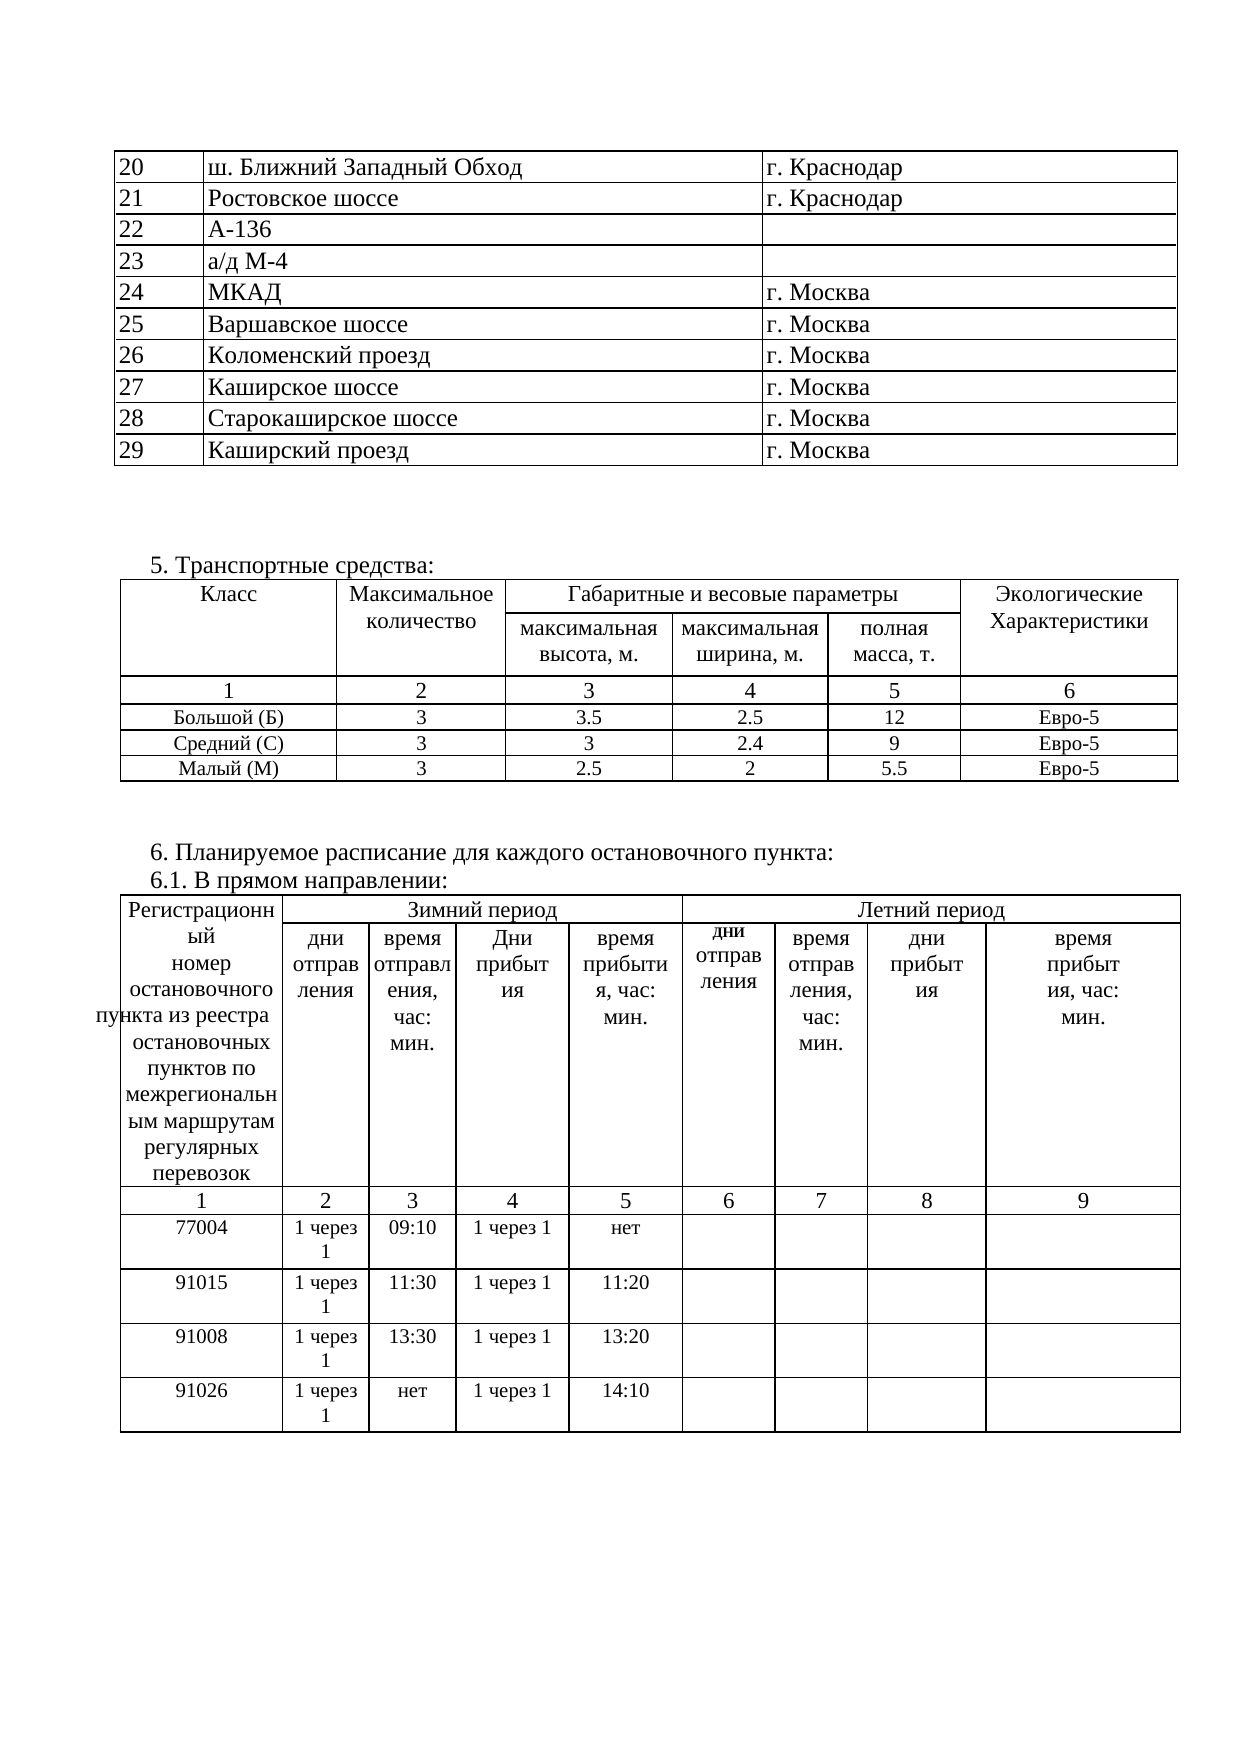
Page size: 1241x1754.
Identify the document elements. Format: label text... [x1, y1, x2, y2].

table_cell Средний (С) [121, 731, 336, 754]
table_cell 2.4 [673, 731, 827, 754]
table_cell полная масса, т. [829, 614, 960, 675]
table_cell 4 [673, 677, 827, 703]
table_cell а/д М-4 [204, 246, 762, 276]
table_cell [683, 1378, 774, 1431]
table_cell [763, 244, 1177, 276]
table_cell 14:10 [570, 1378, 682, 1431]
table_cell А-136 [204, 215, 762, 244]
table_cell 91026 [121, 1378, 282, 1431]
table_cell 1 через 1 [457, 1270, 568, 1322]
table_cell г. Москва [763, 433, 1177, 464]
table_cell 1 через 1 [457, 1324, 568, 1377]
table_cell Дни прибыт ия [457, 924, 568, 1186]
table_cell 1 через 1 [283, 1215, 368, 1268]
table_cell 9 [829, 731, 960, 754]
table_cell [868, 1215, 985, 1268]
text 5. Транспортные средства: [150, 550, 1090, 579]
table_header Максимальное количество [337, 580, 505, 675]
table_cell 5 [570, 1187, 682, 1214]
table_cell [868, 1270, 985, 1322]
table_header Габаритные и весовые параметры [506, 580, 960, 612]
table_cell 3.5 [506, 705, 672, 729]
table_cell [763, 213, 1177, 244]
table_cell [776, 1215, 867, 1268]
table_cell дни отправ ления [283, 924, 368, 1186]
table_cell 1 [121, 1187, 282, 1214]
table_cell 3 [337, 731, 505, 754]
table_cell максимальная ширина, м. [673, 614, 827, 675]
table_cell [987, 1324, 1180, 1377]
table_cell [683, 1215, 774, 1268]
table_cell 8 [868, 1187, 985, 1214]
table_header Зимний период [283, 896, 682, 922]
table_cell ДНИ отправ ления [683, 924, 774, 1186]
table_cell 2 [673, 756, 827, 780]
table_cell максимальная высота, м. [506, 614, 672, 675]
table_cell Евро-5 [961, 756, 1177, 780]
table_cell 1 через 1 [283, 1378, 368, 1431]
table_cell 1 через 1 [457, 1215, 568, 1268]
table_cell 77004 [121, 1215, 282, 1268]
table_cell 9 [987, 1187, 1180, 1214]
table_cell 28 [115, 403, 203, 433]
table_cell г. Краснодар [763, 181, 1177, 213]
table_header Экологические Характеристики [961, 580, 1177, 675]
table_cell 1 [121, 677, 336, 703]
table_cell 22 [115, 214, 203, 244]
table_cell Евро-5 [961, 705, 1177, 729]
table_cell [683, 1270, 774, 1322]
table_cell 3 [506, 677, 672, 703]
table_cell [683, 1324, 774, 1377]
table_cell 3 [370, 1187, 455, 1214]
table_cell [987, 1215, 1180, 1268]
table_cell 3 [337, 756, 505, 780]
table_cell 13:20 [570, 1324, 682, 1377]
table_cell 4 [457, 1187, 568, 1214]
table_cell нет [370, 1378, 455, 1431]
table_cell 2.5 [673, 705, 827, 729]
table_cell 27 [115, 371, 203, 402]
text 6.1. В прямом направлении: [150, 866, 1090, 894]
table_cell Коломенский проезд [204, 340, 762, 370]
table_cell время прибыт ия, час: мин. [987, 924, 1180, 1186]
table_cell Старокаширское шоссе [204, 403, 762, 433]
table_cell Ростовское шоссе [204, 183, 762, 213]
table_cell 91015 [121, 1270, 282, 1322]
table_header Регистрационный номер остановочного пункта из реестра остановочных пунктов по межрегиональным маршрутам регулярных перевозок [121, 896, 282, 1186]
table_cell 5 [829, 677, 960, 703]
table_cell 12 [829, 705, 960, 729]
table_cell время отправл ения, час: мин. [370, 924, 455, 1186]
table_cell г. Москва [763, 402, 1177, 433]
table_cell время прибыти я, час: мин. [570, 924, 682, 1186]
table_cell 7 [776, 1187, 867, 1214]
table_cell Варшавское шоссе [204, 309, 762, 339]
table_cell 24 [115, 277, 203, 307]
table_cell 6 [683, 1187, 774, 1214]
table_cell 6 [961, 677, 1177, 703]
table_cell [776, 1324, 867, 1377]
table_cell Евро-5 [961, 731, 1177, 754]
table_cell 3 [337, 705, 505, 729]
table_cell 2.5 [506, 756, 672, 780]
text 6. Планируемое расписание для каждого остановочного пункта: [150, 837, 1090, 866]
table_cell г. Краснодар [763, 152, 1177, 181]
table_cell 26 [115, 340, 203, 370]
table_cell 1 через 1 [457, 1378, 568, 1431]
table_cell 11:30 [370, 1270, 455, 1322]
table_cell [868, 1324, 985, 1377]
table_cell время отправ ления, час: мин. [776, 924, 867, 1186]
table_cell 91008 [121, 1324, 282, 1377]
table_cell Большой (Б) [121, 705, 336, 729]
table_cell МКАД [204, 277, 762, 307]
table_cell г. Москва [763, 339, 1177, 370]
table_cell [776, 1378, 867, 1431]
table_cell г. Москва [763, 276, 1177, 307]
table_cell 13:30 [370, 1324, 455, 1377]
table_cell [776, 1270, 867, 1322]
table_cell ш. Ближний Западный Обход [204, 152, 762, 181]
table_cell Каширское шоссе [204, 372, 762, 402]
table_cell 23 [115, 245, 203, 276]
table_cell 09:10 [370, 1215, 455, 1268]
table_cell 2 [283, 1187, 368, 1214]
table_cell [868, 1378, 985, 1431]
table_cell г. Москва [763, 370, 1177, 402]
table_cell 11:20 [570, 1270, 682, 1322]
table_cell 5.5 [829, 756, 960, 780]
table_cell 3 [506, 731, 672, 754]
table_header Класс [121, 580, 336, 675]
table_cell 29 [115, 434, 203, 464]
table_cell Малый (М) [121, 756, 336, 780]
table_cell [987, 1270, 1180, 1322]
table_cell [987, 1378, 1180, 1431]
table_cell 1 через 1 [283, 1324, 368, 1377]
table_cell 21 [115, 183, 203, 213]
table_cell 20 [115, 152, 203, 181]
table_cell 2 [337, 677, 505, 703]
table_cell 1 через 1 [283, 1270, 368, 1322]
table_cell Каширский проезд [204, 435, 762, 464]
table_cell нет [570, 1215, 682, 1268]
table_cell г. Москва [763, 307, 1177, 339]
table_header Летний период [683, 896, 1180, 922]
table_cell дни прибыт ия [868, 924, 985, 1186]
table_cell 25 [115, 308, 203, 339]
